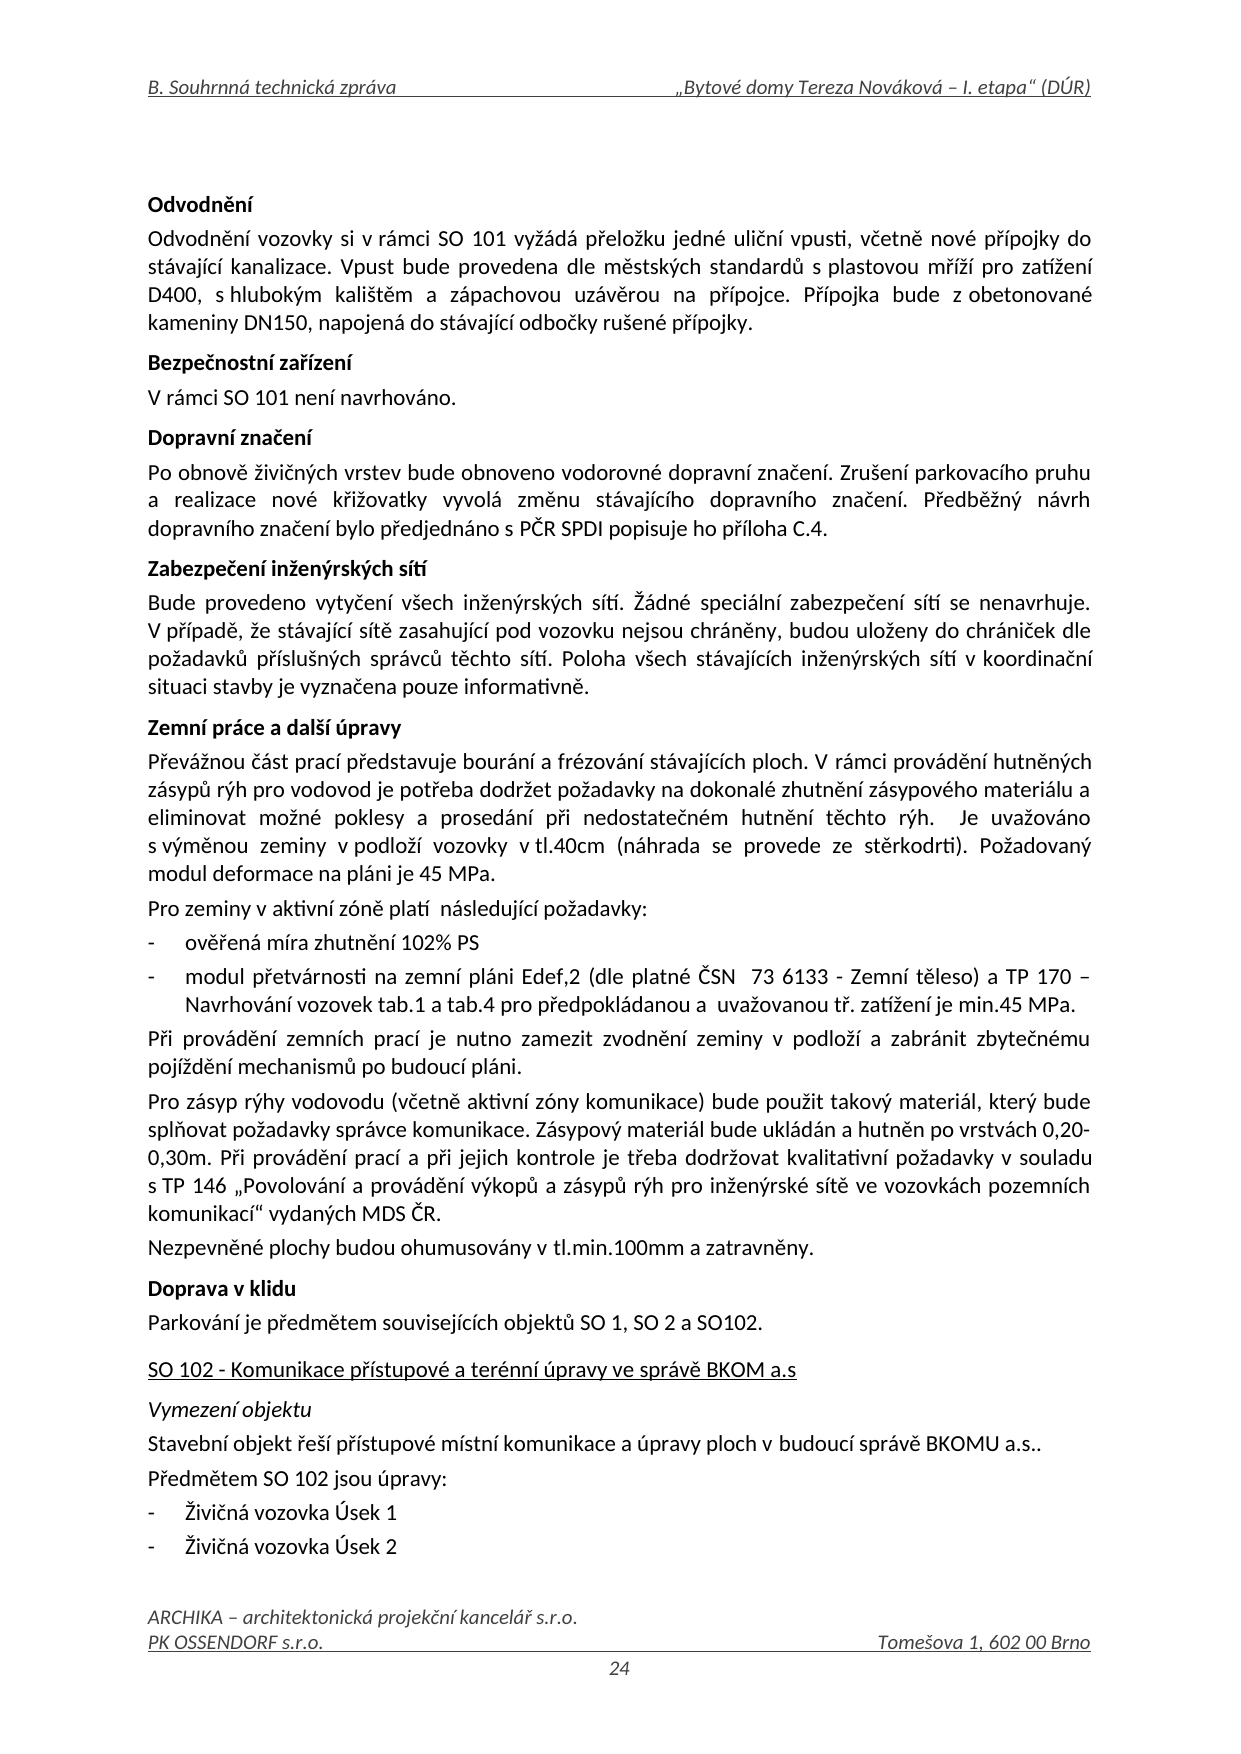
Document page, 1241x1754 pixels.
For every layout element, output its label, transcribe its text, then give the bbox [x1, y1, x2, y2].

list modul přetvárnosti na zemní pláni Edef,2 (dle platné ČSN 73 6133 - Zemní těleso) a TP 170 – Navrhování vozovek tab.1 a tab.4 pro předpokládanou a uvažovanou tř. zatížení je min.45 MPa. [148, 962, 1092, 1018]
list Bude provedeno vytyčení všech inženýrských sítí. Žádné speciální zabezpečení sítí se nenavrhuje. V případě, že stávající sítě zasahující pod vozovku nejsou chráněny, budou uloženy do chrániček dle požadavků příslušných správců těchto sítí. Poloha všech stávajících inženýrských sítí v koordinační situaci stavby je vyznačena pouze informativně. [148, 588, 1092, 701]
list ověřená míra zhutnění 102% PS [148, 928, 1092, 956]
list Stavební objekt řeší přístupové místní komunikace a úpravy ploch v budoucí správě BKOMU a.s.. [148, 1429, 1092, 1457]
list Předmětem SO 102 jsou úpravy: [148, 1464, 1092, 1492]
text Bezpečnostní zařízení [148, 348, 1092, 377]
text Zabezpečení inženýrských sítí [148, 554, 1092, 582]
list Pro zeminy v aktivní zóně platí následující požadavky: [148, 894, 1092, 922]
list Parkování je předmětem souvisejících objektů SO 1, SO 2 a SO102. [148, 1308, 1092, 1336]
text SO 102 - Komunikace přístupové a terénní úpravy ve správě BKOM a.s [148, 1355, 1092, 1383]
list Po obnově živičných vrstev bude obnoveno vodorovné dopravní značení. Zrušení parkovacího pruhu a realizace nové křižovatky vyvolá změnu stávajícího dopravního značení. Předběžný návrh dopravního značení bylo předjednáno s PČR SPDI popisuje ho příloha C.4. [148, 458, 1092, 542]
list Převážnou část prací představuje bourání a frézování stávajících ploch. V rámci provádění hutněných zásypů rýh pro vodovod je potřeba dodržet požadavky na dokonalé zhutnění zásypového materiálu a eliminovat možné poklesy a prosedání při nedostatečném hutnění těchto rýh. Je uvažováno s výměnou zeminy v podloží vozovky v tl.40cm (náhrada se provede ze stěrkodrti). Požadovaný modul deformace na pláni je 45 MPa. [148, 747, 1092, 887]
text Zemní práce a další úpravy [148, 713, 1092, 741]
list Při provádění zemních prací je nutno zamezit zvodnění zeminy v podloží a zabránit zbytečnému pojíždění mechanismů po budoucí pláni. [148, 1024, 1092, 1081]
text Odvodnění [148, 190, 1092, 218]
list Nezpevněné plochy budou ohumusovány v tl.min.100mm a zatravněny. [148, 1233, 1092, 1261]
list Živičná vozovka Úsek 1 [148, 1498, 1092, 1526]
list V rámci SO 101 není navrhováno. [148, 383, 1092, 411]
list Živičná vozovka Úsek 2 [148, 1532, 1092, 1560]
list Odvodnění vozovky si v rámci SO 101 vyžádá přeložku jedné uliční vpusti, včetně nové přípojky do stávající kanalizace. Vpust bude provedena dle městských standardů s plastovou mříží pro zatížení D400, s hlubokým kalištěm a zápachovou uzávěrou na přípojce. Přípojka bude z obetonované kameniny DN150, napojená do stávající odbočky rušené přípojky. [148, 224, 1092, 336]
text Doprava v klidu [148, 1274, 1092, 1302]
text Dopravní značení [148, 423, 1092, 451]
text Vymezení objektu [148, 1395, 1092, 1423]
list Pro zásyp rýhy vodovodu (včetně aktivní zóny komunikace) bude použit takový materiál, který bude splňovat požadavky správce komunikace. Zásypový materiál bude ukládán a hutněn po vrstvách 0,20-0,30m. Při provádění prací a při jejich kontrole je třeba dodržovat kvalitativní požadavky v souladu s TP 146 „Povolování a provádění výkopů a zásypů rýh pro inženýrské sítě ve vozovkách pozemních komunikací“ vydaných MDS ČR. [148, 1087, 1092, 1227]
